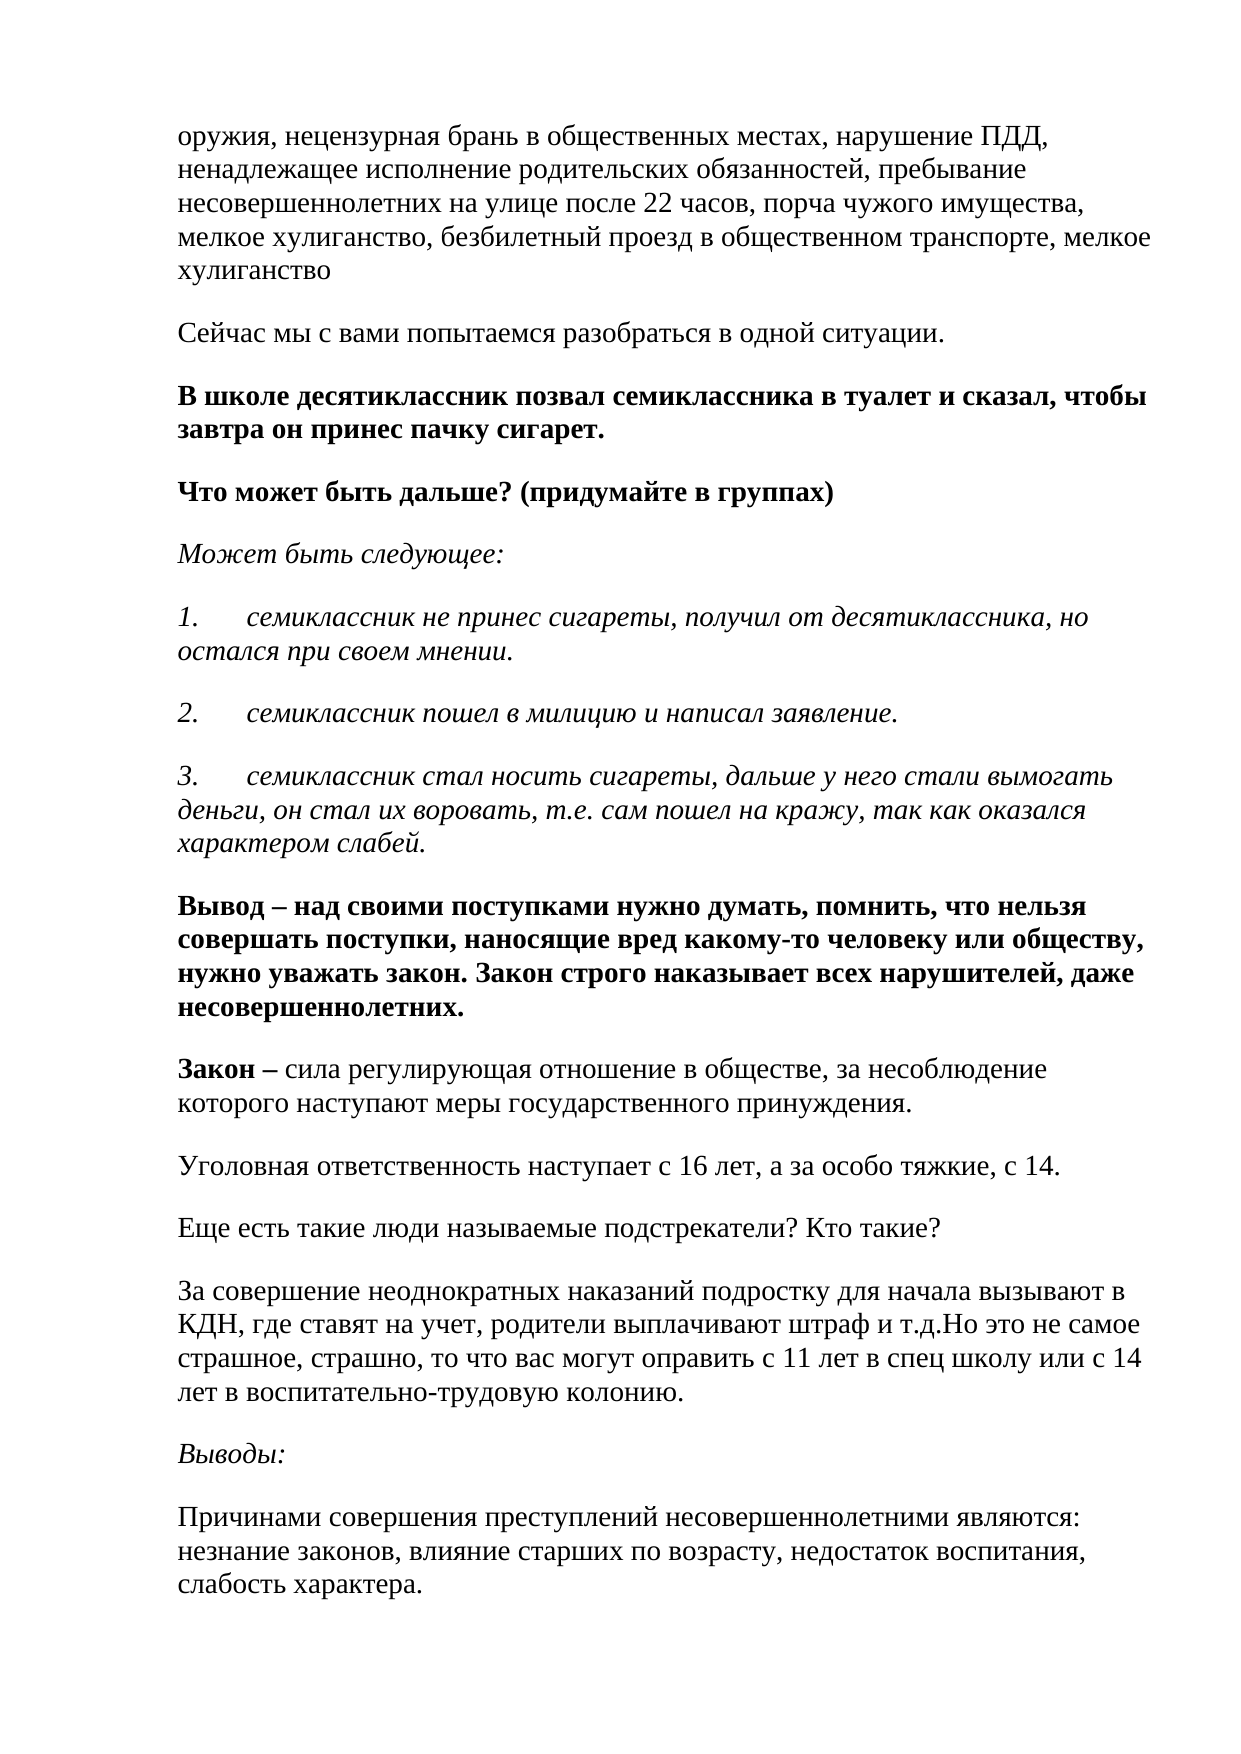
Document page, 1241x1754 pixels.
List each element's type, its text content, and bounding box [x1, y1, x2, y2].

text Вывод – над своими поступками нужно думать, помнить, что нельзя совершать поступки, наносящие вред какому-то человеку или обществу, нужно уважать закон. Закон строго наказывает всех нарушителей, даже несовершеннолетних. [177, 888, 1152, 1022]
text Уголовная ответственность наступает с 16 лет, а за особо тяжкие, с 14. [177, 1148, 1152, 1181]
text Сейчас мы с вами попытаемся разобраться в одной ситуации. [177, 315, 1152, 348]
text Может быть следующее: [177, 537, 1152, 570]
text Что может быть дальше? (придумайте в группах) [177, 474, 1152, 507]
text Еще есть такие люди называемые подстрекатели? Кто такие? [177, 1210, 1152, 1244]
text В школе десятиклассник позвал семиклассника в туалет и сказал, чтобы завтра он принес пачку сигарет. [177, 378, 1152, 445]
text За совершение неоднократных наказаний подростку для начала вызывают в КДН, где ставят на учет, родители выплачивают штраф и т.д.Но это не самое страшное, страшно, то что вас могут оправить с 11 лет в спец школу или с 14 лет в воспитательно-трудовую колонию. [177, 1273, 1152, 1407]
text Выводы: [177, 1436, 1152, 1470]
text 3. семиклассник стал носить сигареты, дальше у него стали вымогать деньги, он стал их воровать, т.е. сам пошел на кражу, так как оказался характером слабей. [177, 758, 1152, 859]
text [177, 118, 1152, 286]
text 2. семиклассник пошел в милицию и написал заявление. [177, 696, 1152, 729]
text 1. семиклассник не принес сигареты, получил от десятиклассника, но остался при своем мнении. [177, 599, 1152, 666]
text Причинами совершения преступлений несовершеннолетними являются: незнание законов, влияние старших по возрасту, недостаток воспитания, слабость характера. [177, 1499, 1152, 1600]
text Закон – сила регулирующая отношение в обществе, за несоблюдение которого наступают меры государственного принуждения. [177, 1051, 1152, 1118]
